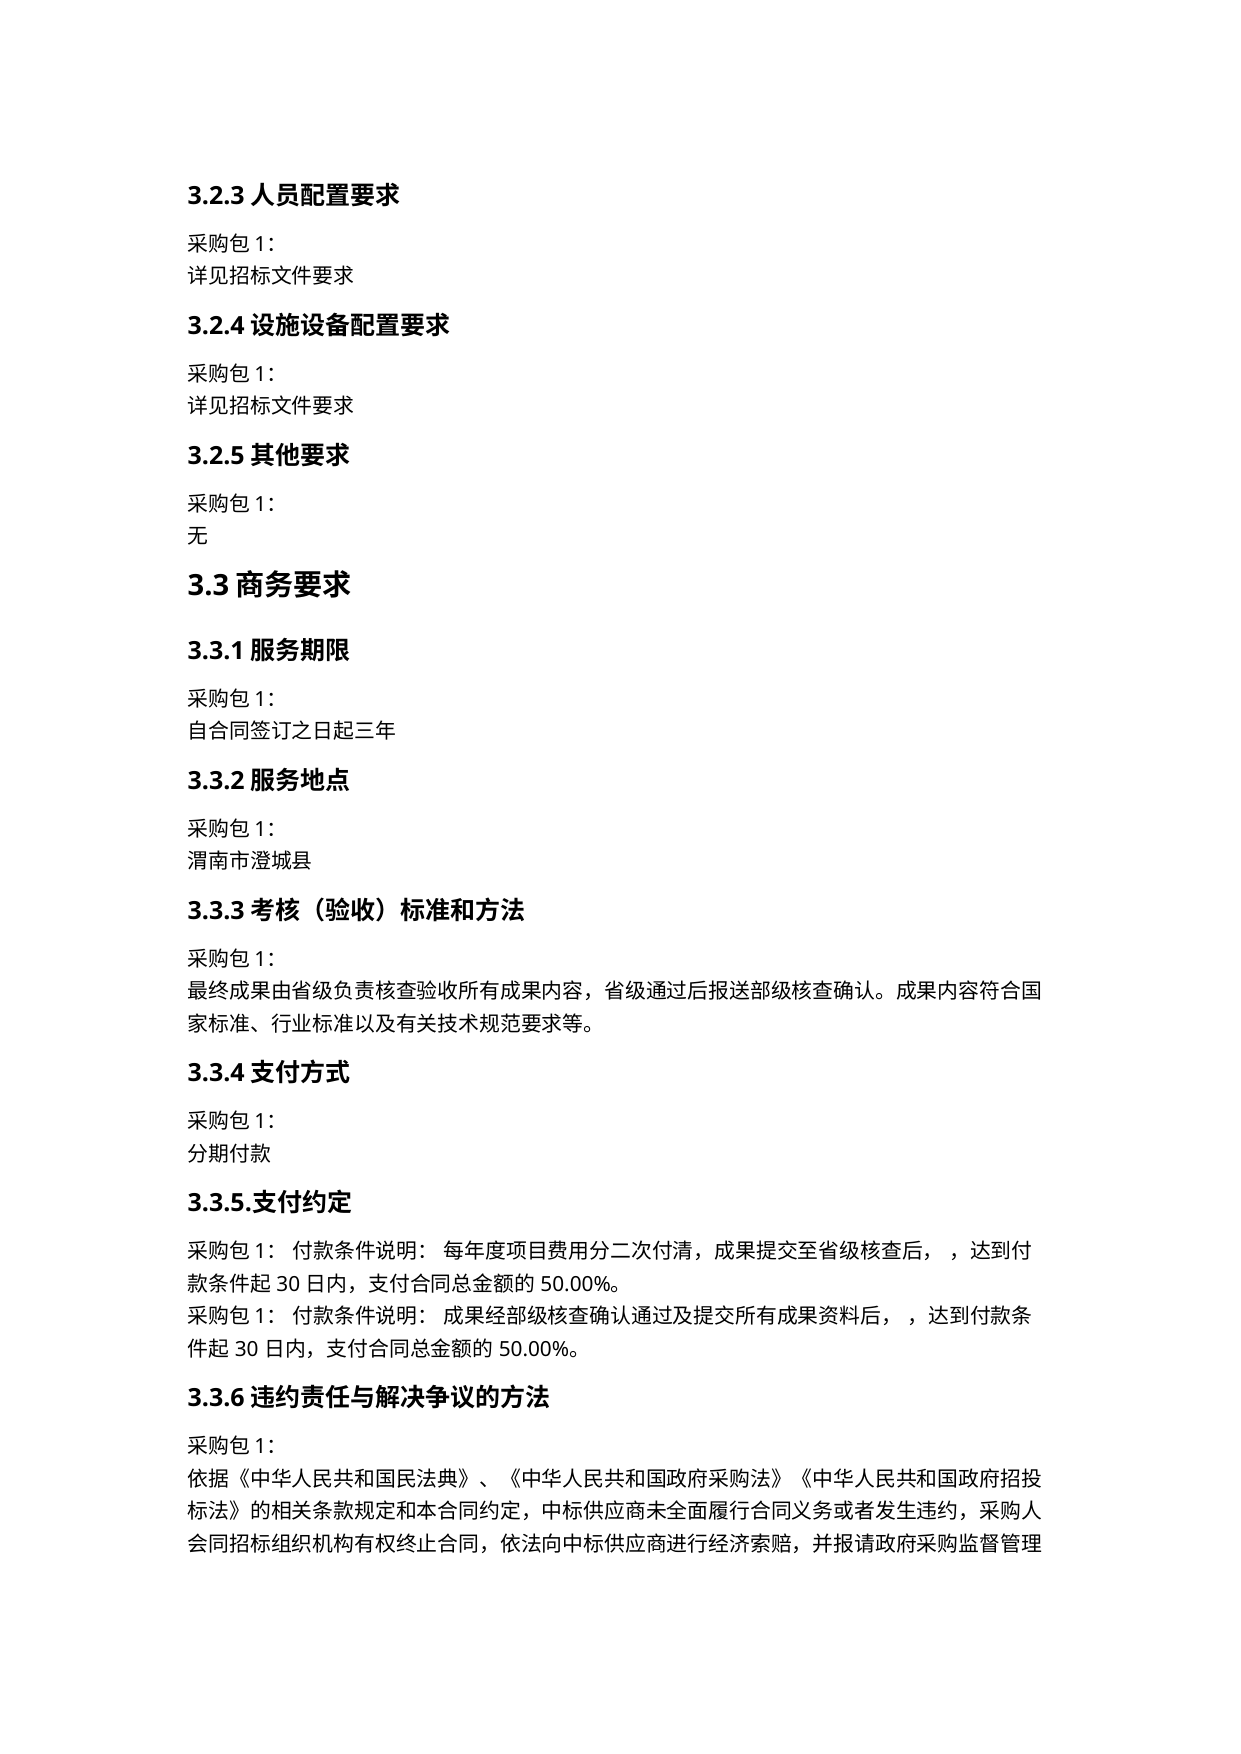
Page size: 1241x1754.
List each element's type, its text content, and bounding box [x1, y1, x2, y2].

text 采购包1： [187, 812, 1053, 844]
text 详见招标文件要求 [187, 259, 1053, 292]
text 采购包1： 付款条件说明： 成果经部级核查确认通过及提交所有成果资料后， ，达到付款条件起 30 日内，支付合同总金额的 50.00%。 [187, 1299, 1053, 1364]
text 3.2.5其他要求 [187, 422, 1053, 487]
text 采购包1： [187, 1104, 1053, 1137]
text 3.3.5.支付约定 [187, 1169, 1053, 1234]
text 采购包1： [187, 357, 1053, 389]
text 最终成果由省级负责核查验收所有成果内容，省级通过后报送部级核查确认。成果内容符合国家标准、行业标准以及有关技术规范要求等。 [187, 974, 1053, 1039]
text 3.3.6违约责任与解决争议的方法 [187, 1364, 1053, 1429]
text 采购包1： [187, 227, 1053, 259]
text 分期付款 [187, 1137, 1053, 1169]
text 3.2.3人员配置要求 [187, 162, 1053, 227]
text 采购包1： [187, 1429, 1053, 1462]
text 3.3.3考核（验收）标准和方法 [187, 877, 1053, 942]
text 3.3商务要求 [187, 552, 1053, 617]
text 无 [187, 519, 1053, 552]
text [187, 1462, 1053, 1559]
text 3.3.1服务期限 [187, 617, 1053, 682]
text 渭南市澄城县 [187, 844, 1053, 877]
text 3.3.4支付方式 [187, 1039, 1053, 1104]
text 自合同签订之日起三年 [187, 714, 1053, 747]
text 采购包1： [187, 682, 1053, 714]
text 3.3.2服务地点 [187, 747, 1053, 812]
text 3.2.4设施设备配置要求 [187, 292, 1053, 357]
text 采购包1： [187, 942, 1053, 974]
text 采购包1： [187, 487, 1053, 519]
text 详见招标文件要求 [187, 389, 1053, 422]
text 采购包1： 付款条件说明： 每年度项目费用分二次付清，成果提交至省级核查后， ，达到付款条件起 30 日内，支付合同总金额的 50.00%。 [187, 1234, 1053, 1299]
